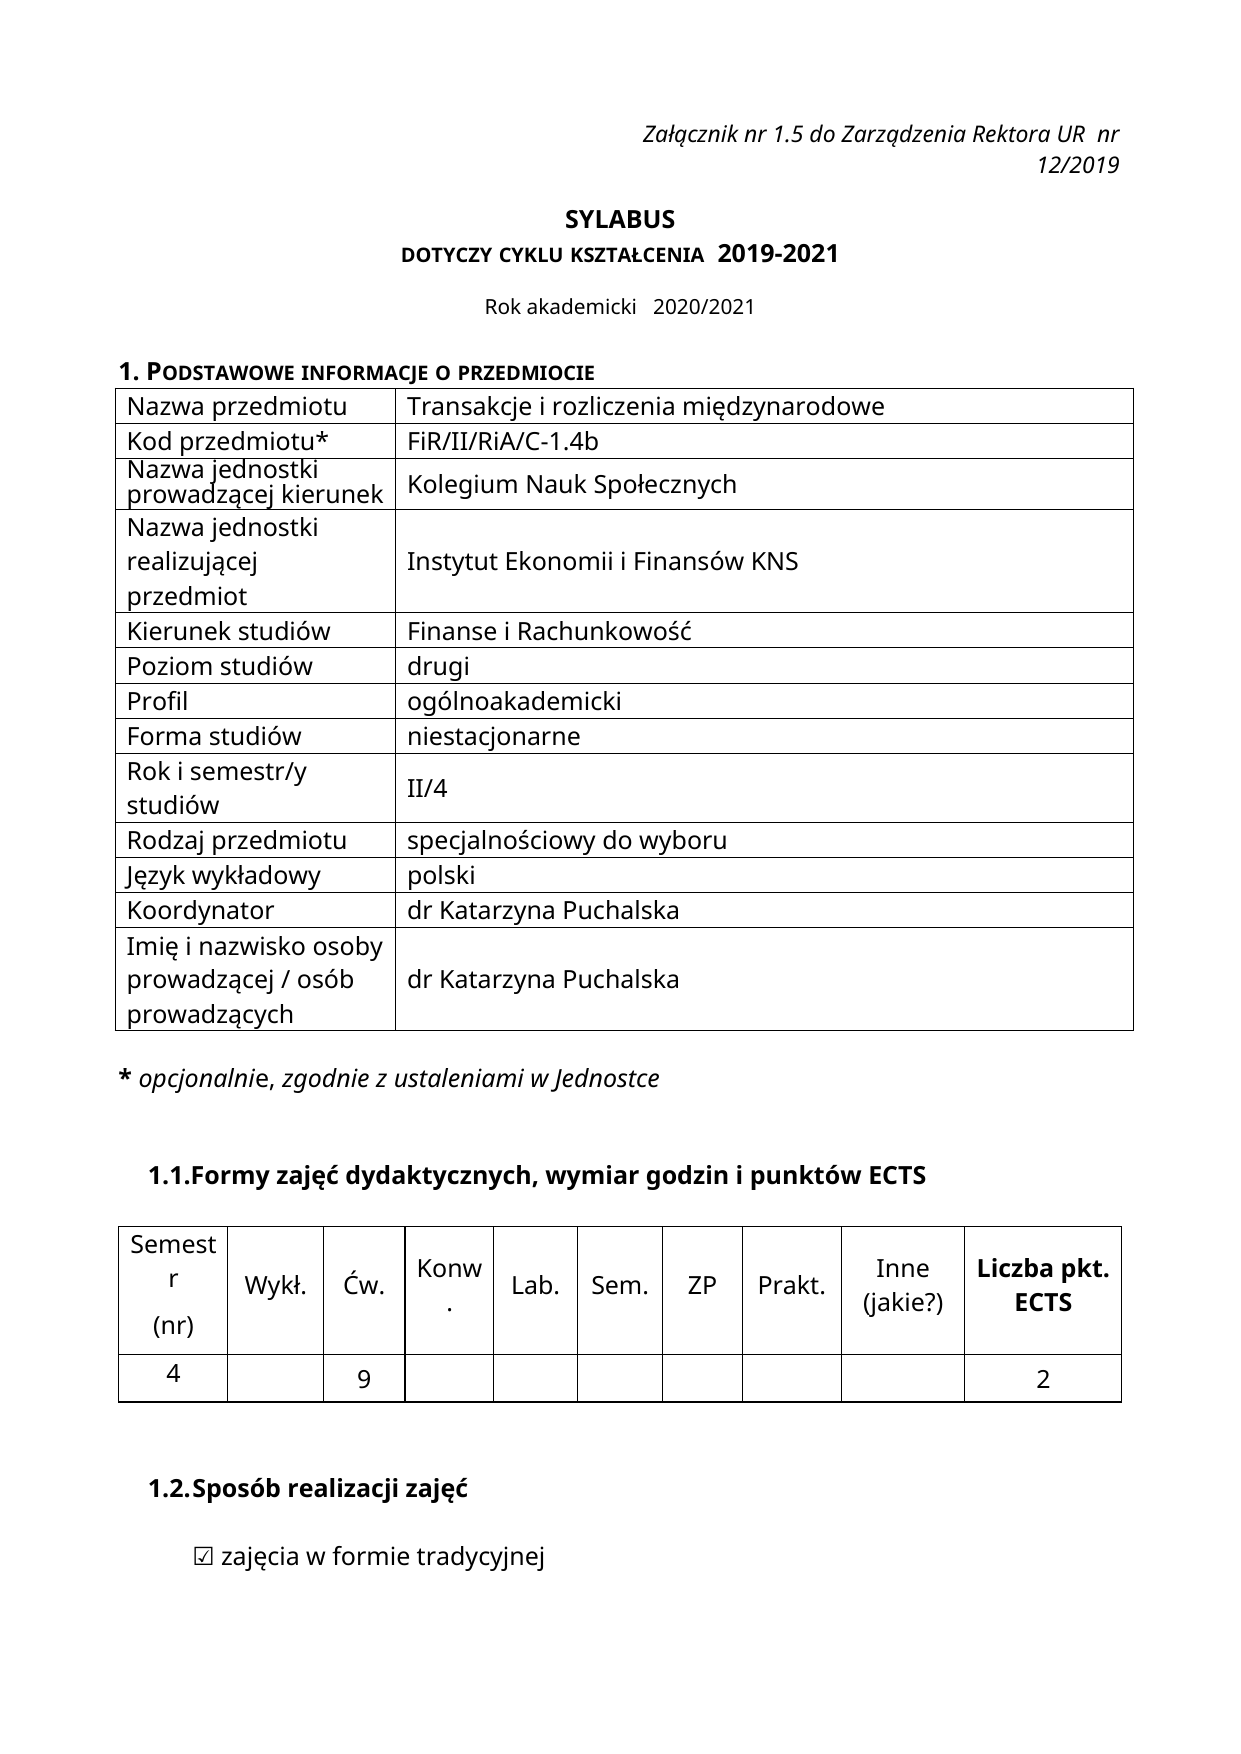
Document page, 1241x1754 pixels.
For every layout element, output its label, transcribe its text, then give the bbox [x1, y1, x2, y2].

table_cell Kolegium Nauk Społecznych [396, 459, 1133, 509]
table_header Nazwa przedmiotu [116, 389, 395, 423]
table_cell Poziom studiów [116, 648, 395, 682]
table_cell Język wykładowy [116, 858, 395, 892]
table_header Semestr (nr) [119, 1227, 227, 1354]
table_cell ogólnoakademicki [396, 684, 1133, 717]
table_cell drugi [396, 648, 1133, 682]
table_cell [743, 1355, 841, 1401]
table_cell 2 [965, 1355, 1121, 1401]
table_cell Kod przedmiotu* [116, 424, 395, 458]
table_cell specjalnościowy do wyboru [396, 823, 1133, 857]
table_cell polski [396, 858, 1133, 892]
table_header Ćw. [324, 1227, 404, 1354]
table_cell FiR/II/RiA/C-1.4b [396, 424, 1133, 458]
text SYLABUS [118, 201, 1122, 236]
table_cell Imię i nazwisko osoby prowadzącej / osób prowadzących [116, 928, 395, 1030]
table_cell Koordynator [116, 893, 395, 927]
table_header Liczba pkt. ECTS [965, 1227, 1121, 1354]
table_cell II/4 [396, 754, 1133, 822]
text Załącznik nr 1.5 do Zarządzenia Rektora UR nr 12/2019 [118, 118, 1122, 181]
table_cell [228, 1355, 323, 1401]
table_cell Forma studiów [116, 719, 395, 753]
table_cell niestacjonarne [396, 719, 1133, 753]
table_cell dr Katarzyna Puchalska [396, 928, 1133, 1030]
table_cell 4 [119, 1355, 227, 1401]
table_cell Finanse i Rachunkowość [396, 613, 1133, 647]
text Rok akademicki 2020/2021 [118, 294, 1122, 319]
text 1.1.Formy zajęć dydaktycznych, wymiar godzin i punktów ECTS [148, 1158, 1122, 1192]
table_header Sem. [578, 1227, 662, 1354]
text 1. Podstawowe informacje o przedmiocie [118, 354, 1122, 388]
table_cell [578, 1355, 662, 1401]
table_header Prakt. [743, 1227, 841, 1354]
text * opcjonalnie, zgodnie z ustaleniami w Jednostce [118, 1061, 1122, 1094]
table_cell dr Katarzyna Puchalska [396, 893, 1133, 927]
table_cell [663, 1355, 742, 1401]
table_cell Rodzaj przedmiotu [116, 823, 395, 857]
table_cell [494, 1355, 577, 1401]
text dotyczy cyklu kształcenia 2019-2021 [118, 236, 1122, 269]
table_cell Nazwa jednostki prowadzącej kierunek [116, 459, 395, 509]
table_cell [406, 1355, 493, 1401]
table_header ZP [663, 1227, 742, 1354]
text ☑ zajęcia w formie tradycyjnej [192, 1539, 1122, 1573]
table_header Wykł. [228, 1227, 323, 1354]
table_cell Nazwa jednostki realizującej przedmiot [116, 510, 395, 612]
table_cell Rok i semestr/y studiów [116, 754, 395, 822]
table_header Transakcje i rozliczenia międzynarodowe [396, 389, 1133, 423]
table_cell Profil [116, 684, 395, 717]
table_cell Kierunek studiów [116, 613, 395, 647]
table_header Konw. [406, 1227, 493, 1354]
table_cell 9 [324, 1355, 404, 1401]
text 1.2. Sposób realizacji zajęć [148, 1471, 1122, 1504]
table_cell [842, 1355, 964, 1401]
table_cell Instytut Ekonomii i Finansów KNS [396, 510, 1133, 612]
table_header Inne (jakie?) [842, 1227, 964, 1354]
table_header Lab. [494, 1227, 577, 1354]
